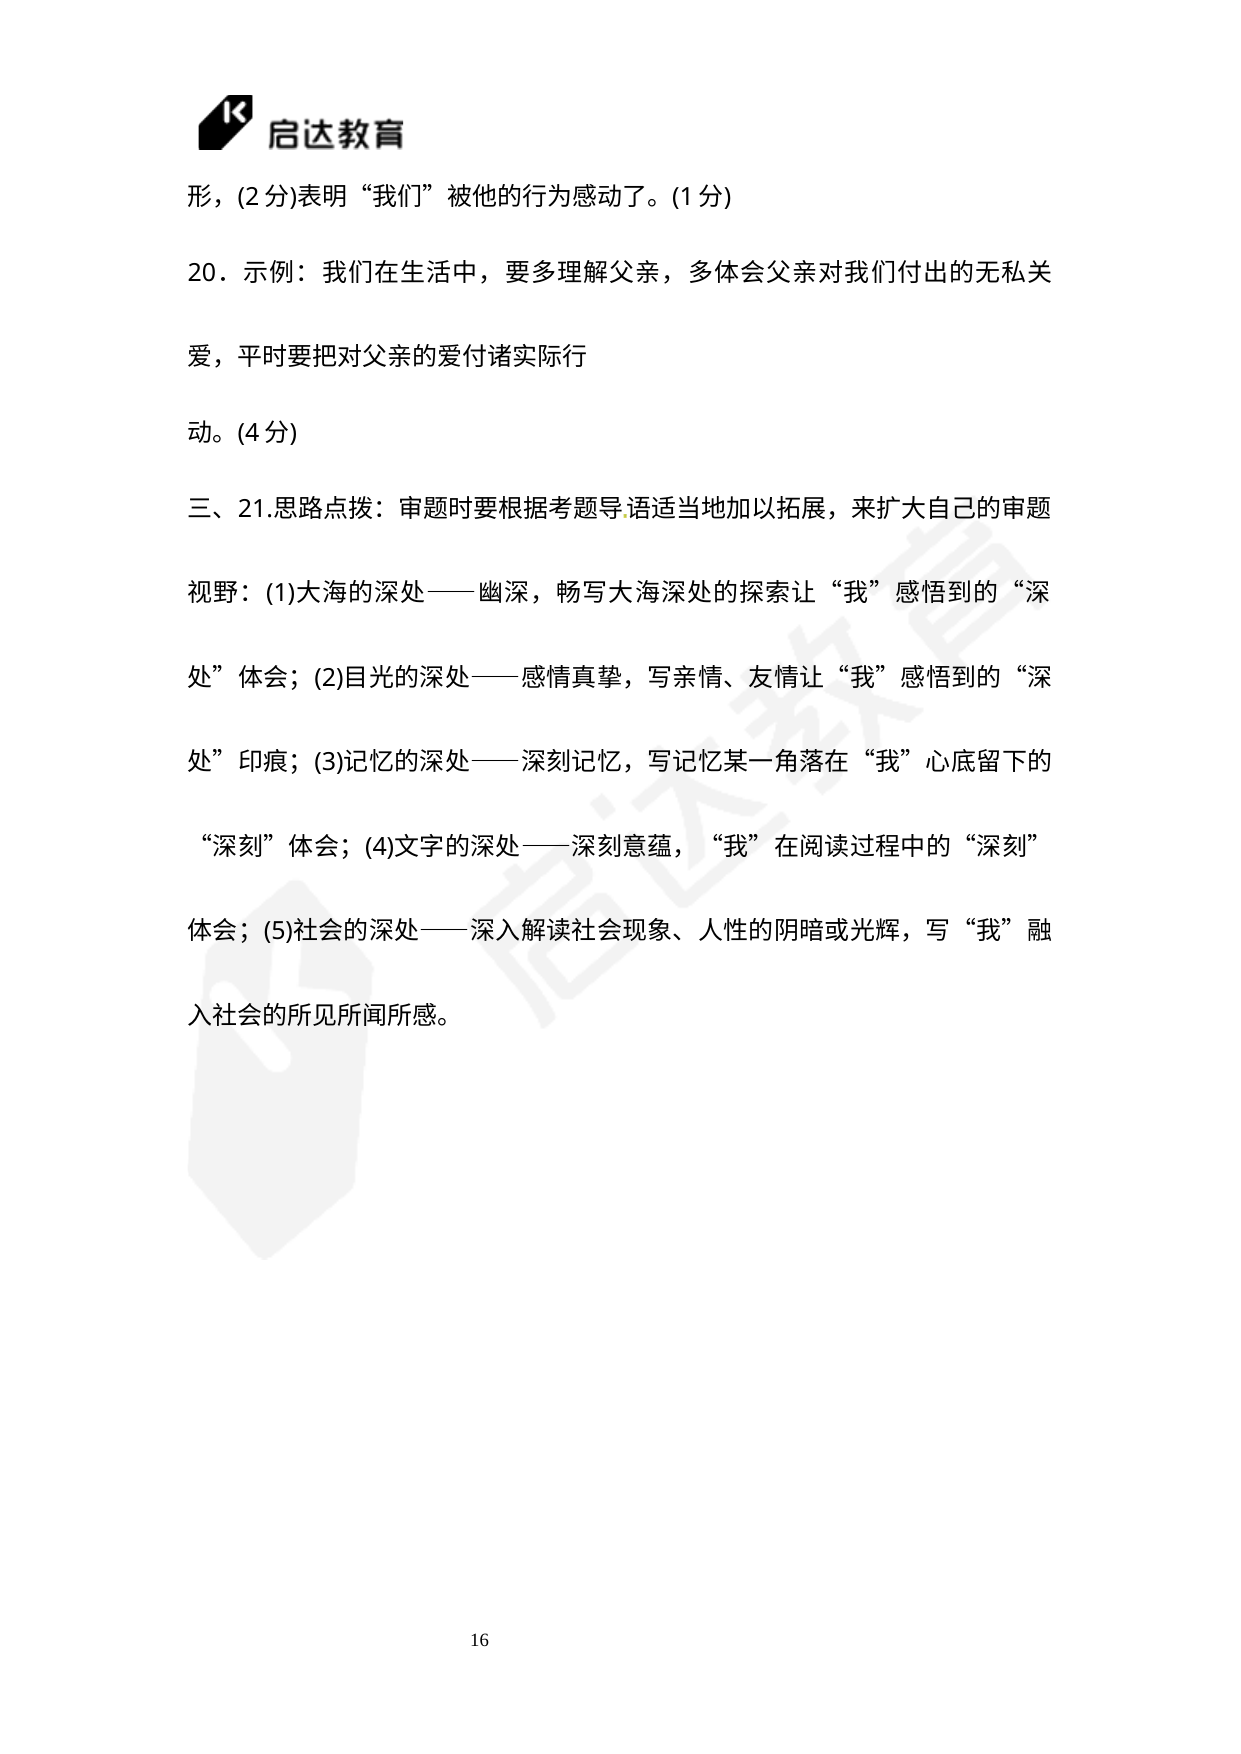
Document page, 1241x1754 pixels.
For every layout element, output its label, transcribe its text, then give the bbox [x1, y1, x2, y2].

text 20．示例：我们在生活中，要多理解父亲，多体会父亲对我们付出的无私关爱，平时要把对父亲的爱付诸实际行 [187, 238, 1053, 387]
picture [198, 95, 404, 150]
text 三、21.思路点拨：审题时要根据考题导语适当地加以拓展，来扩大自己的审题视野：(1)大海的深处——幽深，畅写大海深处的探索让“我”感悟到的“深处”体会；(2)目光的深处——感情真挚，写亲情、友情让“我”感悟到的“深处”印痕；(3)记忆的深处——深刻记忆，写记忆某一角落在“我”心底留下的“深刻”体会；(4)文字的深处——深刻意蕴，“我”在阅读过程中的“深刻”体会；(5)社会的深处——深入解读社会现象、人性的阴暗或光辉，写“我”融入社会的所见所闻所感。 [187, 474, 1053, 1046]
text 19．运用“揉”“抖动”等动作描写，具体形象地写出了“我们”帮助他的情形，(2分)表明“我们”被他的行为感动了。(1分) [187, 162, 1053, 227]
text 动。(4分) [187, 398, 1053, 463]
